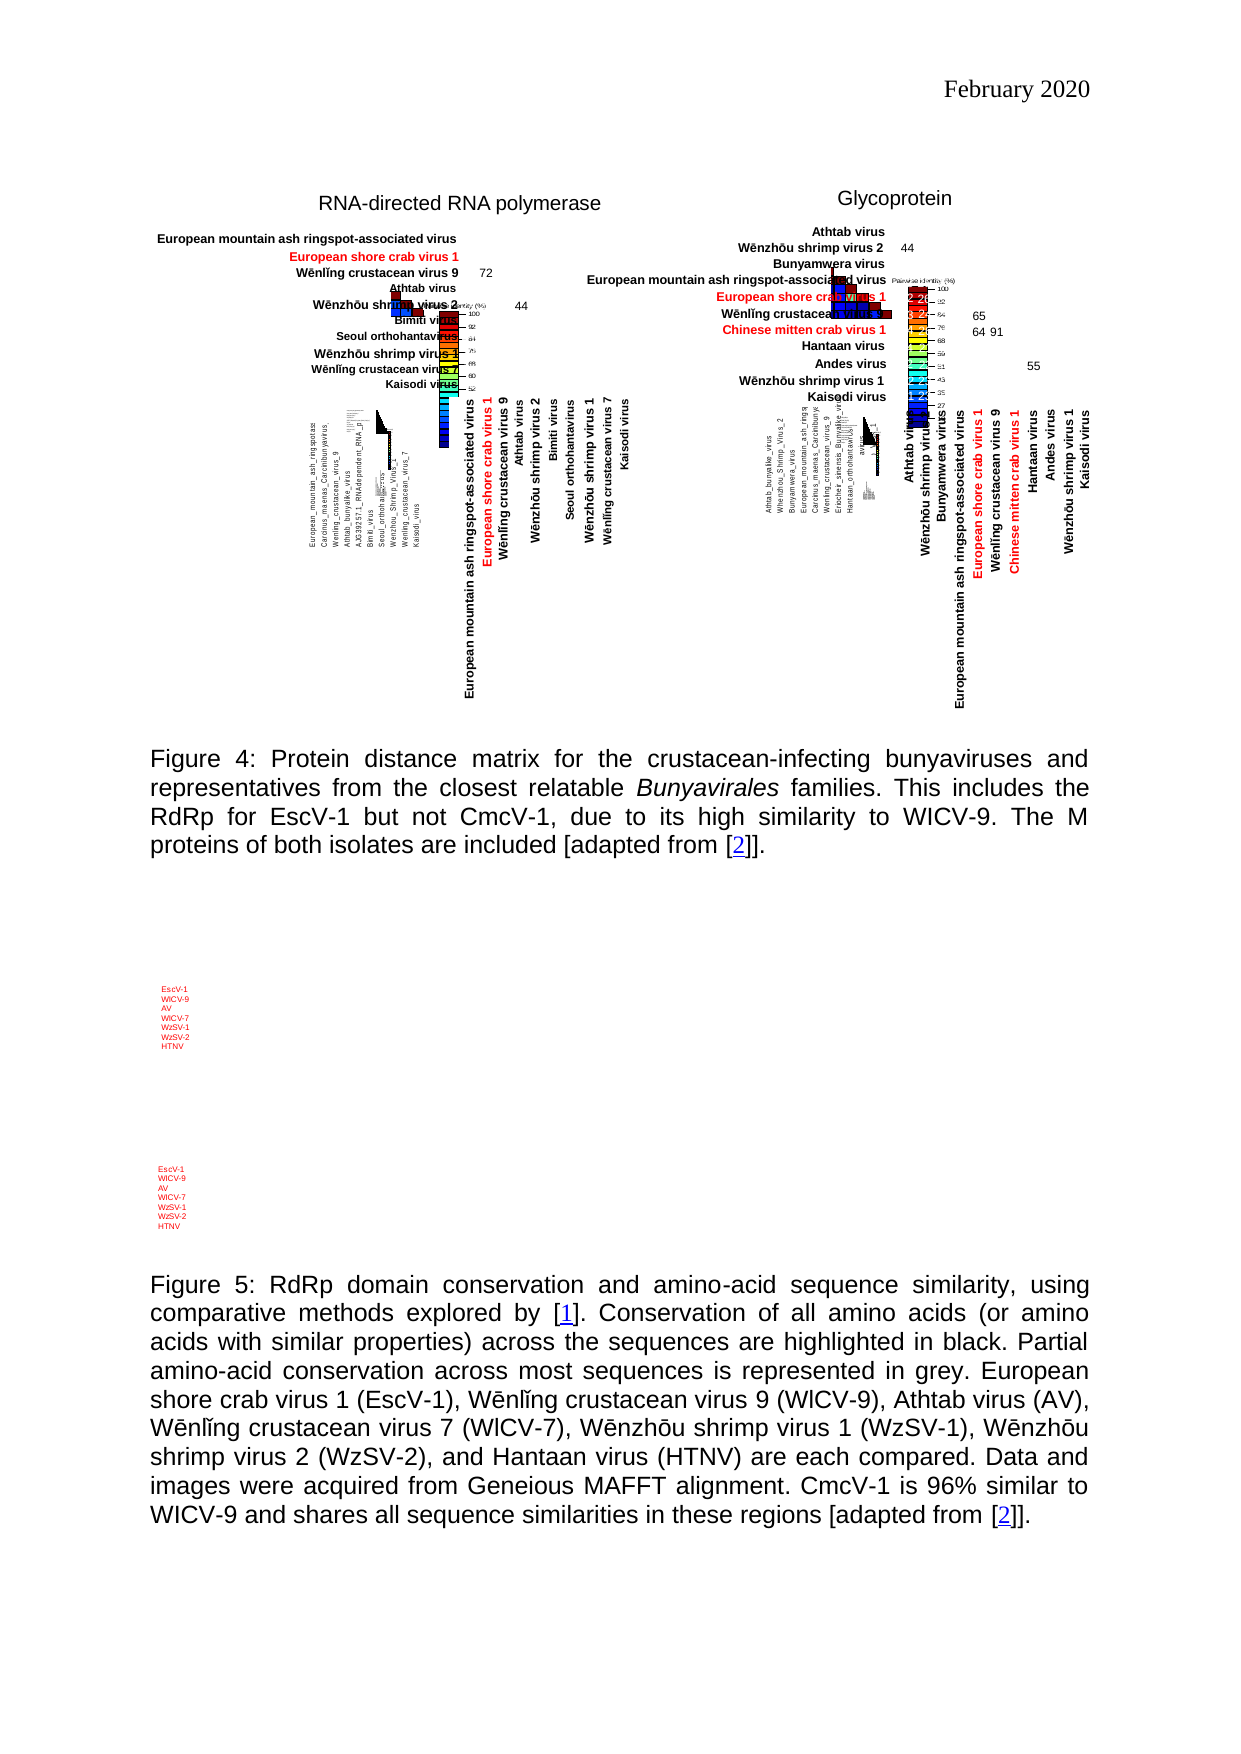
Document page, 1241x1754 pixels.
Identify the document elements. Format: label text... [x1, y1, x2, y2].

text Figure 4: Protein distance matrix for the crustacean-infecting bunyaviruses and representatives from the closest relatable Bunyavirales families. This includes the RdRp for EscV-1 but not CmcV-1, due to its high similarity to WICV-9. The M proteins of both isolates are included [adapted from [2]]. [150, 744, 1090, 859]
text Figure 5: RdRp domain conservation and amino-acid sequence similarity, using comparative methods explored by [1]. Conservation of all amino acids (or amino acids with similar properties) across the sequences are highlighted in black. Partial amino-acid conservation across most sequences is represented in grey. European shore crab virus 1 (EscV-1), Wēnlǐng crustacean virus 9 (WlCV-9), Athtab virus (AV), Wēnlǐng crustacean virus 7 (WlCV-7), Wēnzhōu shrimp virus 1 (WzSV-1), Wēnzhōu shrimp virus 2 (WzSV-2), and Hantaan virus (HTNV) are each compared. Data and images were acquired from Geneious MAFFT alignment. CmcV-1 is 96% similar to WICV-9 and shares all sequence similarities in these regions [adapted from [2]]. [150, 1269, 1090, 1528]
